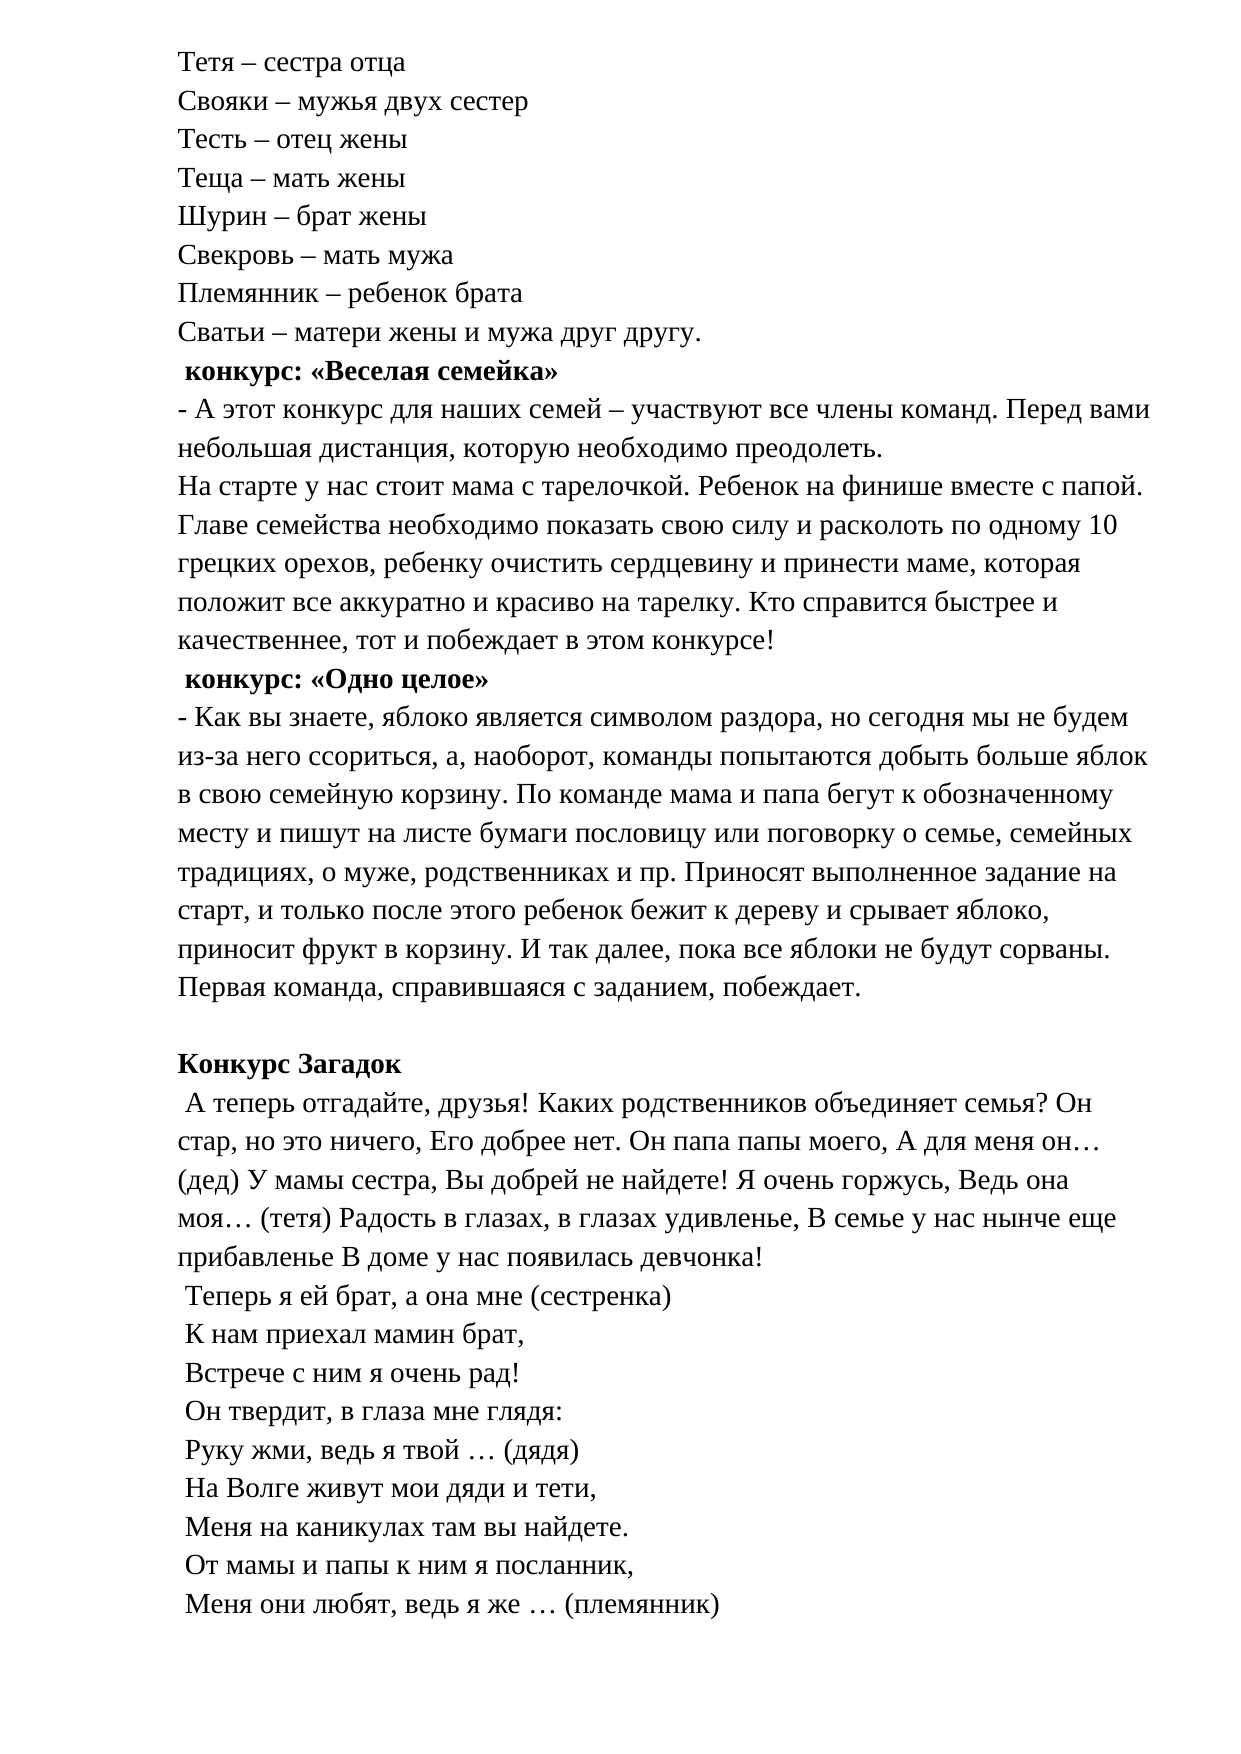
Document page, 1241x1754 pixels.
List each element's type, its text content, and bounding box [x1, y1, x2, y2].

text Руку жми, ведь я твой … (дядя) [177, 1432, 1152, 1465]
text Тесть – отец жены [177, 121, 1152, 155]
text А теперь отгадайте, друзья! Каких родственников объединяет семья? Он стар, но это ничего, Его добрее нет. Он папа папы моего, А для меня он… (дед) У мамы сестра, Вы добрей не найдете! Я очень горжусь, Ведь она моя… (тетя) Радость в глазах, в глазах удивленье, В семье у нас нынче еще прибавленье В доме у нас появилась девчонка! [177, 1085, 1152, 1273]
text конкурс: «Веселая семейка» [177, 353, 1152, 386]
text От мамы и папы к ним я посланник, [177, 1547, 1152, 1581]
text - А этот конкурс для наших семей – участвуют все члены команд. Перед вами небольшая дистанция, которую необходимо преодолеть. [177, 391, 1152, 463]
text Свекровь – мать мужа [177, 237, 1152, 271]
text Теща – мать жены [177, 160, 1152, 193]
text Конкурс Загадок [177, 1046, 1152, 1080]
text - Как вы знаете, яблоко является символом раздора, но сегодня мы не будем из-за него ссориться, а, наоборот, команды попытаются добыть больше яблок в свою семейную корзину. По команде мама и папа бегут к обозначенному месту и пишут на листе бумаги пословицу или поговорку о семье, семейных традициях, о муже, родственниках и пр. Приносят выполненное задание на старт, и только после этого ребенок бежит к дереву и срывает яблоко, приносит фрукт в корзину. И так далее, пока все яблоки не будут сорваны. Первая команда, справившаяся с заданием, побеждает. [177, 699, 1152, 1003]
text На старте у нас стоит мама с тарелочкой. Ребенок на финише вместе с папой. Главе семейства необходимо показать свою силу и расколоть по одному 10 грецких орехов, ребенку очистить сердцевину и принести маме, которая положит все аккуратно и красиво на тарелку. Кто справится быстрее и качественнее, тот и побеждает в этом конкурсе! [177, 468, 1152, 656]
text К нам приехал мамин брат, [177, 1316, 1152, 1350]
text Тетя – сестра отца [177, 44, 1152, 78]
text На Волге живут мои дяди и тети, [177, 1470, 1152, 1504]
text Меня они любят, ведь я же … (племянник) [177, 1586, 1152, 1619]
text Шурин – брат жены [177, 198, 1152, 232]
text Свояки – мужья двух сестер [177, 83, 1152, 116]
text Он твердит, в глаза мне глядя: [177, 1393, 1152, 1427]
text Встрече с ним я очень рад! [177, 1355, 1152, 1388]
text Племянник – ребенок брата [177, 276, 1152, 309]
text Меня на каникулах там вы найдете. [177, 1509, 1152, 1542]
text Теперь я ей брат, а она мне (сестренка) [177, 1278, 1152, 1311]
text конкурс: «Одно целое» [177, 661, 1152, 694]
text Сватьи – матери жены и мужа друг другу. [177, 314, 1152, 348]
